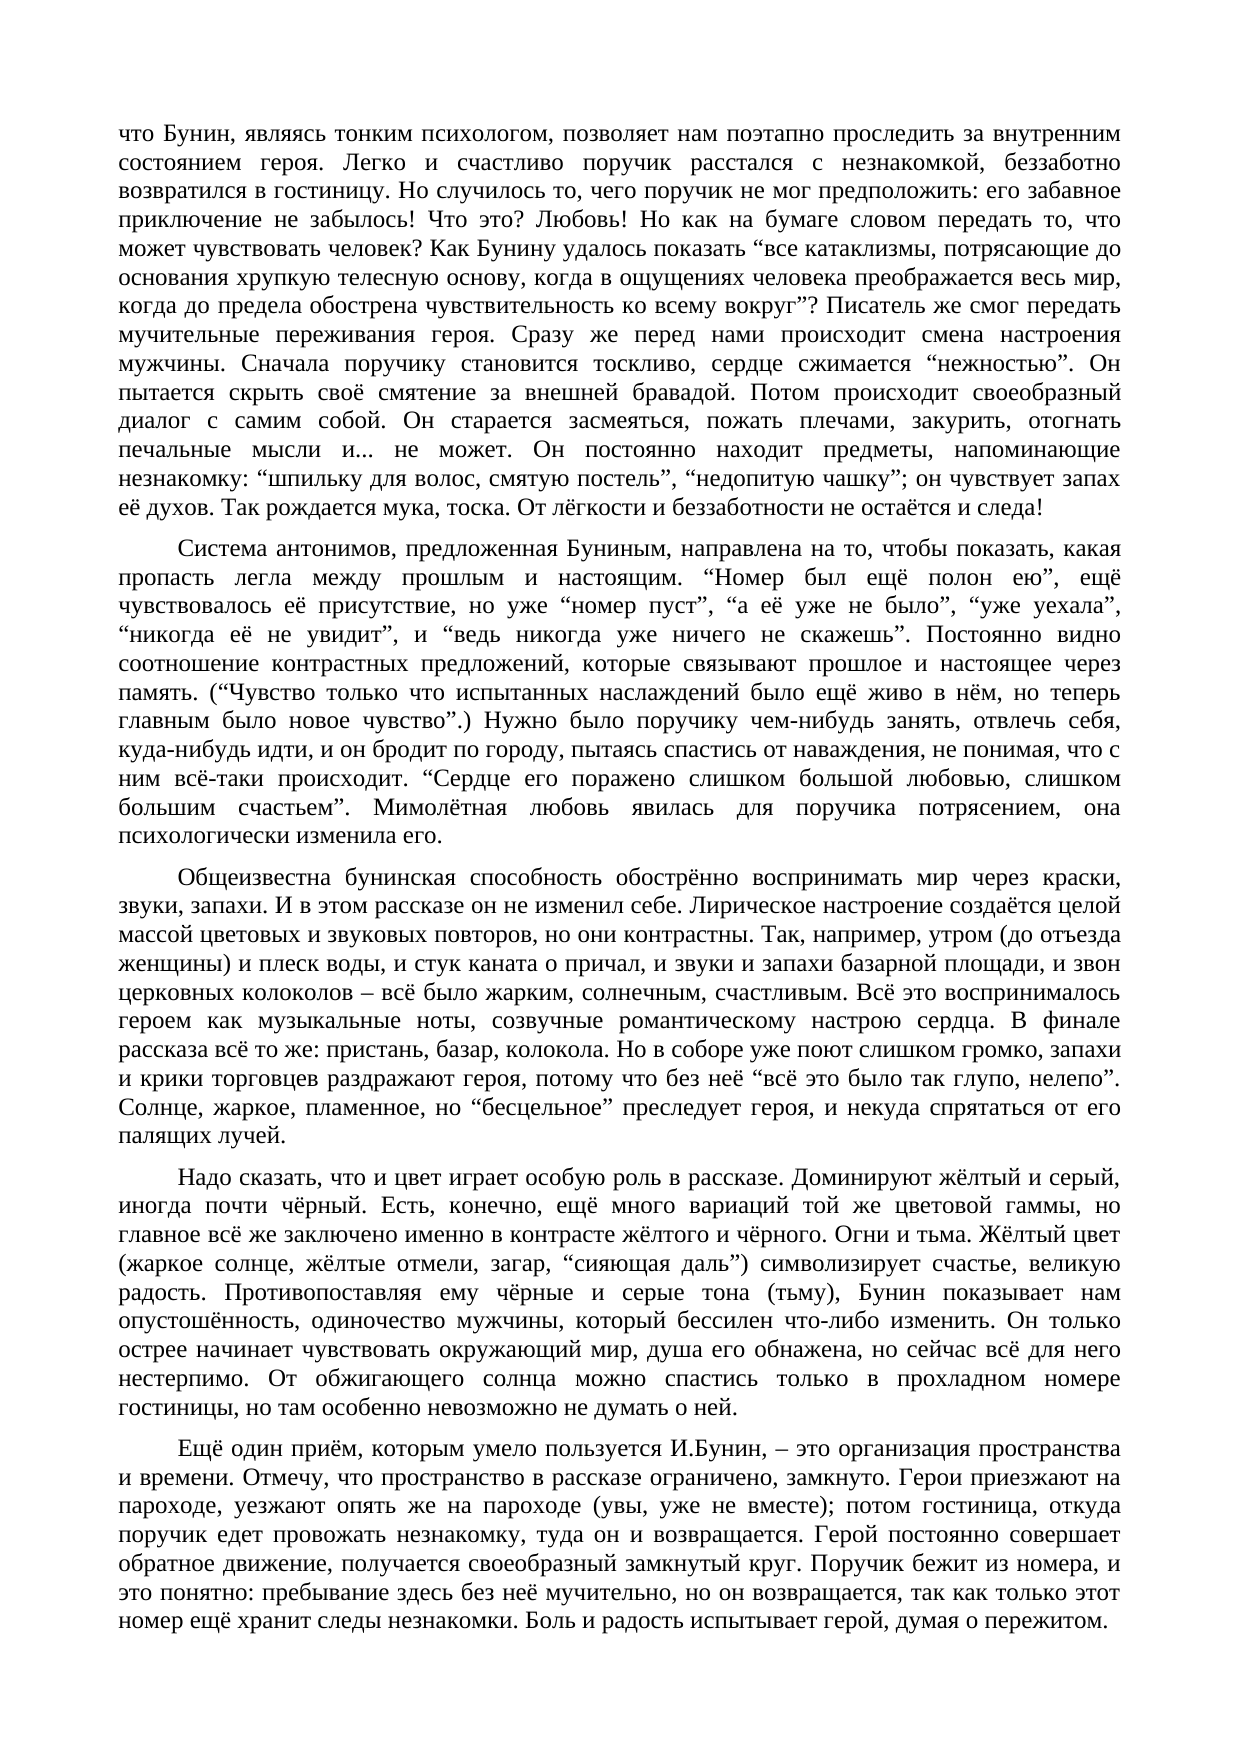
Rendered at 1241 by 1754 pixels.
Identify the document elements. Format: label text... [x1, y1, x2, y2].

text Общеизвестна бунинская способность обострённо воспринимать мир через краски, звуки, запахи. И в этом рассказе он не изменил себе. Лирическое настроение создаётся целой массой цветовых и звуковых повторов, но они контрастны. Так, например, утром (до отъезда женщины) и плеск воды, и стук каната о причал, и звуки и запахи базарной площади, и звон церковных колоколов – всё было жарким, солнечным, счастливым. Всё это воспринималось героем как музыкальные ноты, созвучные романтическому настрою сердца. В финале рассказа всё то же: пристань, базар, колокола. Но в соборе уже поют слишком громко, запахи и крики торговцев раздражают героя, потому что без неё “всё это было так глупо, нелепо”. Солнце, жаркое, пламенное, но “бесцельное” преследует героя, и некуда спрятаться от его палящих лучей. [118, 862, 1122, 1149]
text Система антонимов, предложенная Буниным, направлена на то, чтобы показать, какая пропасть легла между прошлым и настоящим. “Номер был ещё полон ею”, ещё чувствовалось её присутствие, но уже “номер пуст”, “а её уже не было”, “уже уехала”, “никогда её не увидит”, и “ведь никогда уже ничего не скажешь”. Постоянно видно соотношение контрастных предложений, которые связывают прошлое и настоящее через память. (“Чувство только что испытанных наслаждений было ещё живо в нём, но теперь главным было новое чувство”.) Нужно было поручику чем-нибудь занять, отвлечь себя, куда-нибудь идти, и он бродит по городу, пытаясь спастись от наваждения, не понимая, что с ним всё-таки происходит. “Сердце его поражено слишком большой любовью, слишком большим счастьем”. Мимолётная любовь явилась для поручика потрясением, она психологически изменила его. [118, 533, 1122, 849]
text Надо сказать, что и цвет играет особую роль в рассказе. Доминируют жёлтый и серый, иногда почти чёрный. Есть, конечно, ещё много вариаций той же цветовой гаммы, но главное всё же заключено именно в контрасте жёлтого и чёрного. Огни и тьма. Жёлтый цвет (жаркое солнце, жёлтые отмели, загар, “сияющая даль”) символизирует счастье, великую радость. Противопоставляя ему чёрные и серые тона (тьму), Бунин показывает нам опустошённость, одиночество мужчины, который бессилен что-либо изменить. Он только острее начинает чувствовать окружающий мир, душа его обнажена, но сейчас всё для него нестерпимо. От обжигающего солнца можно спастись только в прохладном номере гостиницы, но там особенно невозможно не думать о ней. [118, 1162, 1122, 1421]
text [118, 118, 1122, 521]
text Ещё один приём, которым умело пользуется И.Бунин, – это организация пространства и времени. Отмечу, что пространство в рассказе ограничено, замкнуто. Герои приезжают на пароходе, уезжают опять же на пароходе (увы, уже не вместе); потом гостиница, откуда поручик едет провожать незнакомку, туда он и возвращается. Герой постоянно совершает обратное движение, получается своеобразный замкнутый круг. Поручик бежит из номера, и это понятно: пребывание здесь без неё мучительно, но он возвращается, так как только этот номер ещё хранит следы незнакомки. Боль и радость испытывает герой, думая о пережитом. [118, 1433, 1122, 1634]
